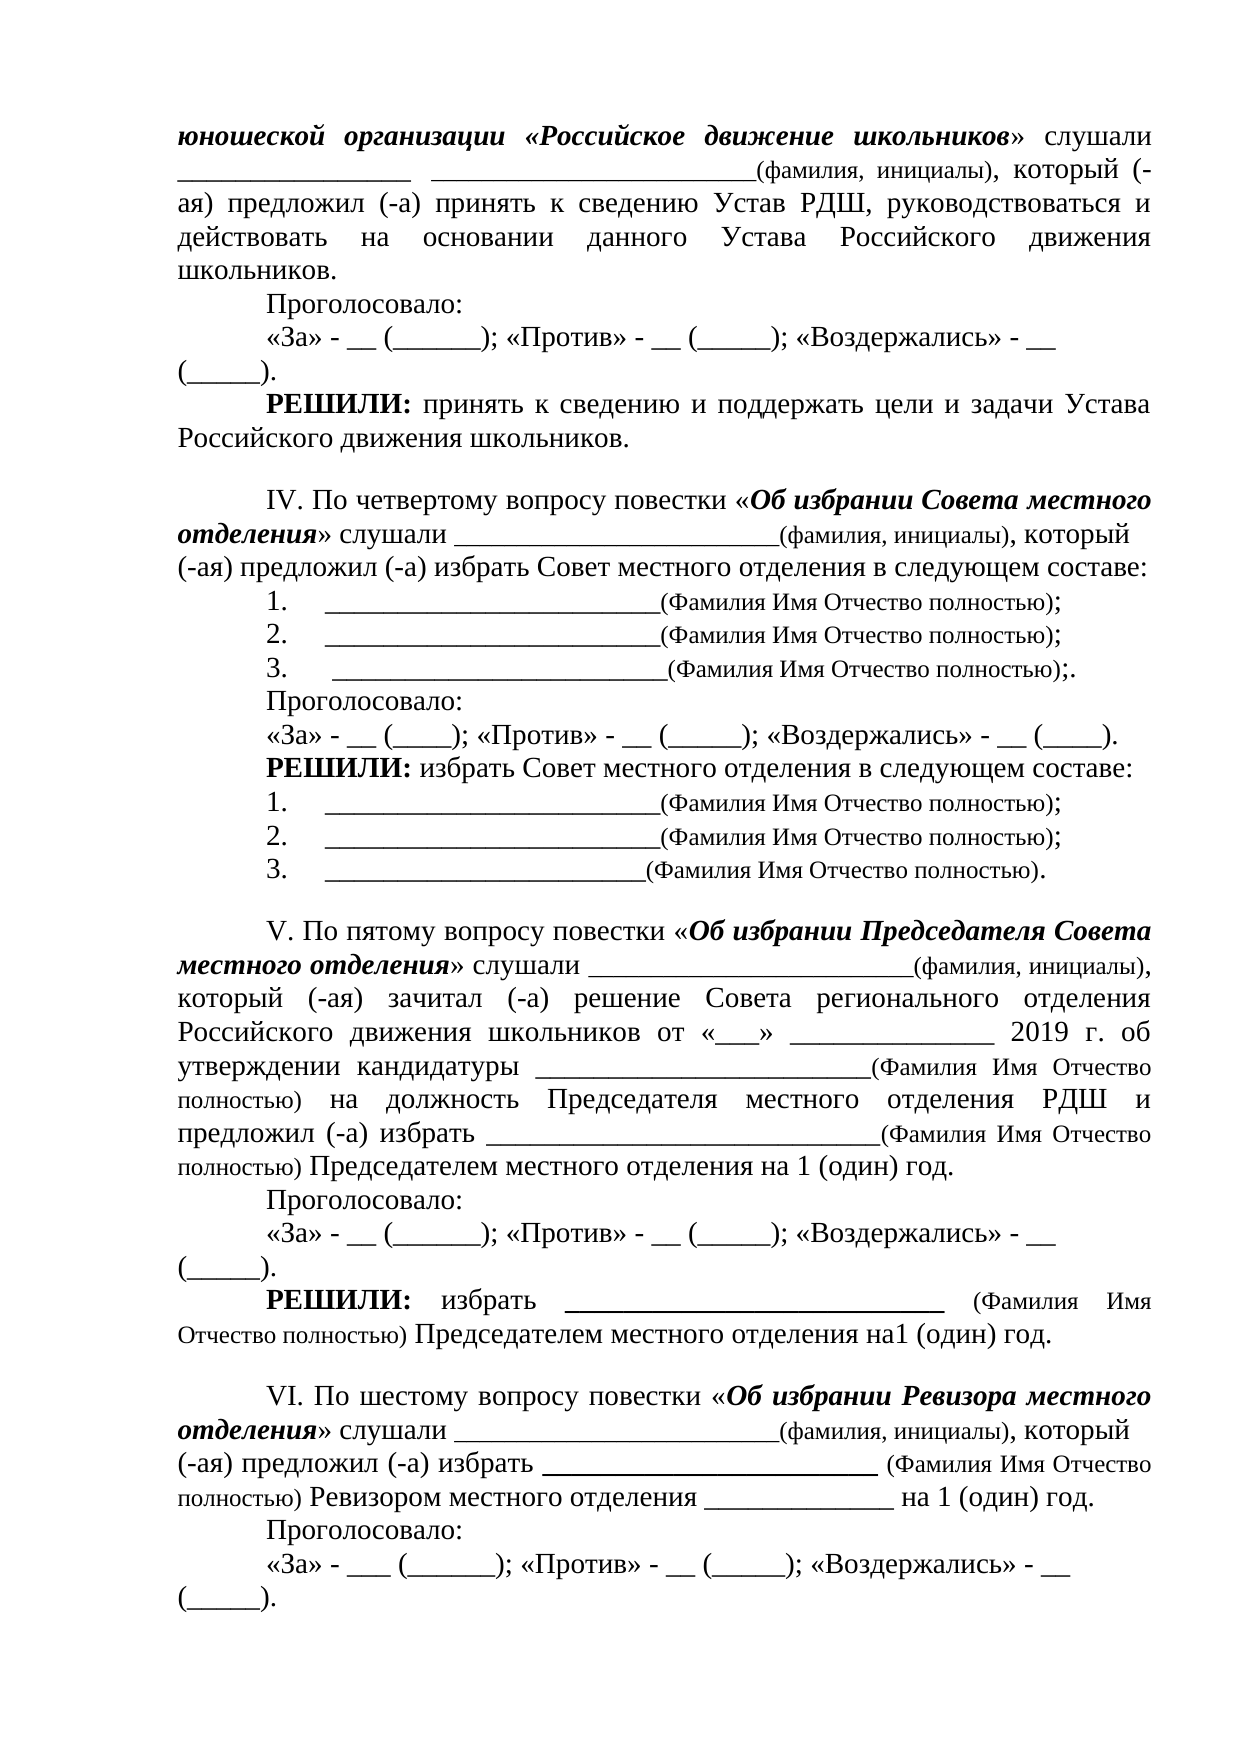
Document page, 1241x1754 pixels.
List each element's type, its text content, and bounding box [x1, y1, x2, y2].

text 1. _______________________(Фамилия Имя Отчество полностью); [177, 583, 1152, 616]
text РЕШИЛИ: избрать Совет местного отделения в следующем составе: [177, 751, 1152, 784]
text VI. По шестому вопросу повестки «Об избрании Ревизора местного отделения» слушали __________________________(фамилия, инициалы), который (-ая) предложил (-а) избрать _______________________ (Фамилия Имя Отчество полностью) Ревизором местного отделения _____________ на 1 (один) год. [177, 1378, 1152, 1512]
text 3. ______________________(Фамилия Имя Отчество полностью). [177, 851, 1152, 885]
text «За» - __ (______); «Против» - __ (_____); «Воздержались» - __ (_____). [177, 1215, 1152, 1282]
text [177, 118, 1152, 286]
text 2. _______________________(Фамилия Имя Отчество полностью); [177, 818, 1152, 851]
text 3. _______________________(Фамилия Имя Отчество полностью);. [177, 650, 1152, 683]
text Проголосовало: [177, 286, 1152, 319]
text Проголосовало: [177, 1512, 1152, 1546]
text 2. _______________________(Фамилия Имя Отчество полностью); [177, 616, 1152, 650]
text РЕШИЛИ: избрать __________________________ (Фамилия Имя Отчество полностью) Председателем местного отделения на1 (один) год. [177, 1282, 1152, 1349]
text IV. По четвертому вопросу повестки «Об избрании Совета местного отделения» слушали __________________________(фамилия, инициалы), который (-ая) предложил (-а) избрать Совет местного отделения в следующем составе: [177, 482, 1152, 583]
text V. По пятому вопросу повестки «Об избрании Председателя Совета местного отделения» слушали __________________________(фамилия, инициалы), который (-ая) зачитал (-а) решение Совета регионального отделения Российского движения школьников от «___» ______________ 2019 г. об утверждении кандидатуры _______________________(Фамилия Имя Отчество полностью) на должность Председателя местного отделения РДШ и предложил (-а) избрать ___________________________(Фамилия Имя Отчество полностью) Председателем местного отделения на 1 (один) год. [177, 913, 1152, 1182]
text «За» - __ (______); «Против» - __ (_____); «Воздержались» - __ (_____). [177, 319, 1152, 386]
text 1. _______________________(Фамилия Имя Отчество полностью); [177, 784, 1152, 818]
text Проголосовало: [177, 683, 1152, 717]
text Проголосовало: [177, 1182, 1152, 1215]
text «За» - __ (____); «Против» - __ (_____); «Воздержались» - __ (____). [177, 717, 1152, 751]
text «За» - ___ (______); «Против» - __ (_____); «Воздержались» - __ (_____). [177, 1546, 1152, 1613]
text РЕШИЛИ: принять к сведению и поддержать цели и задачи Устава Российского движения школьников. [177, 386, 1152, 453]
